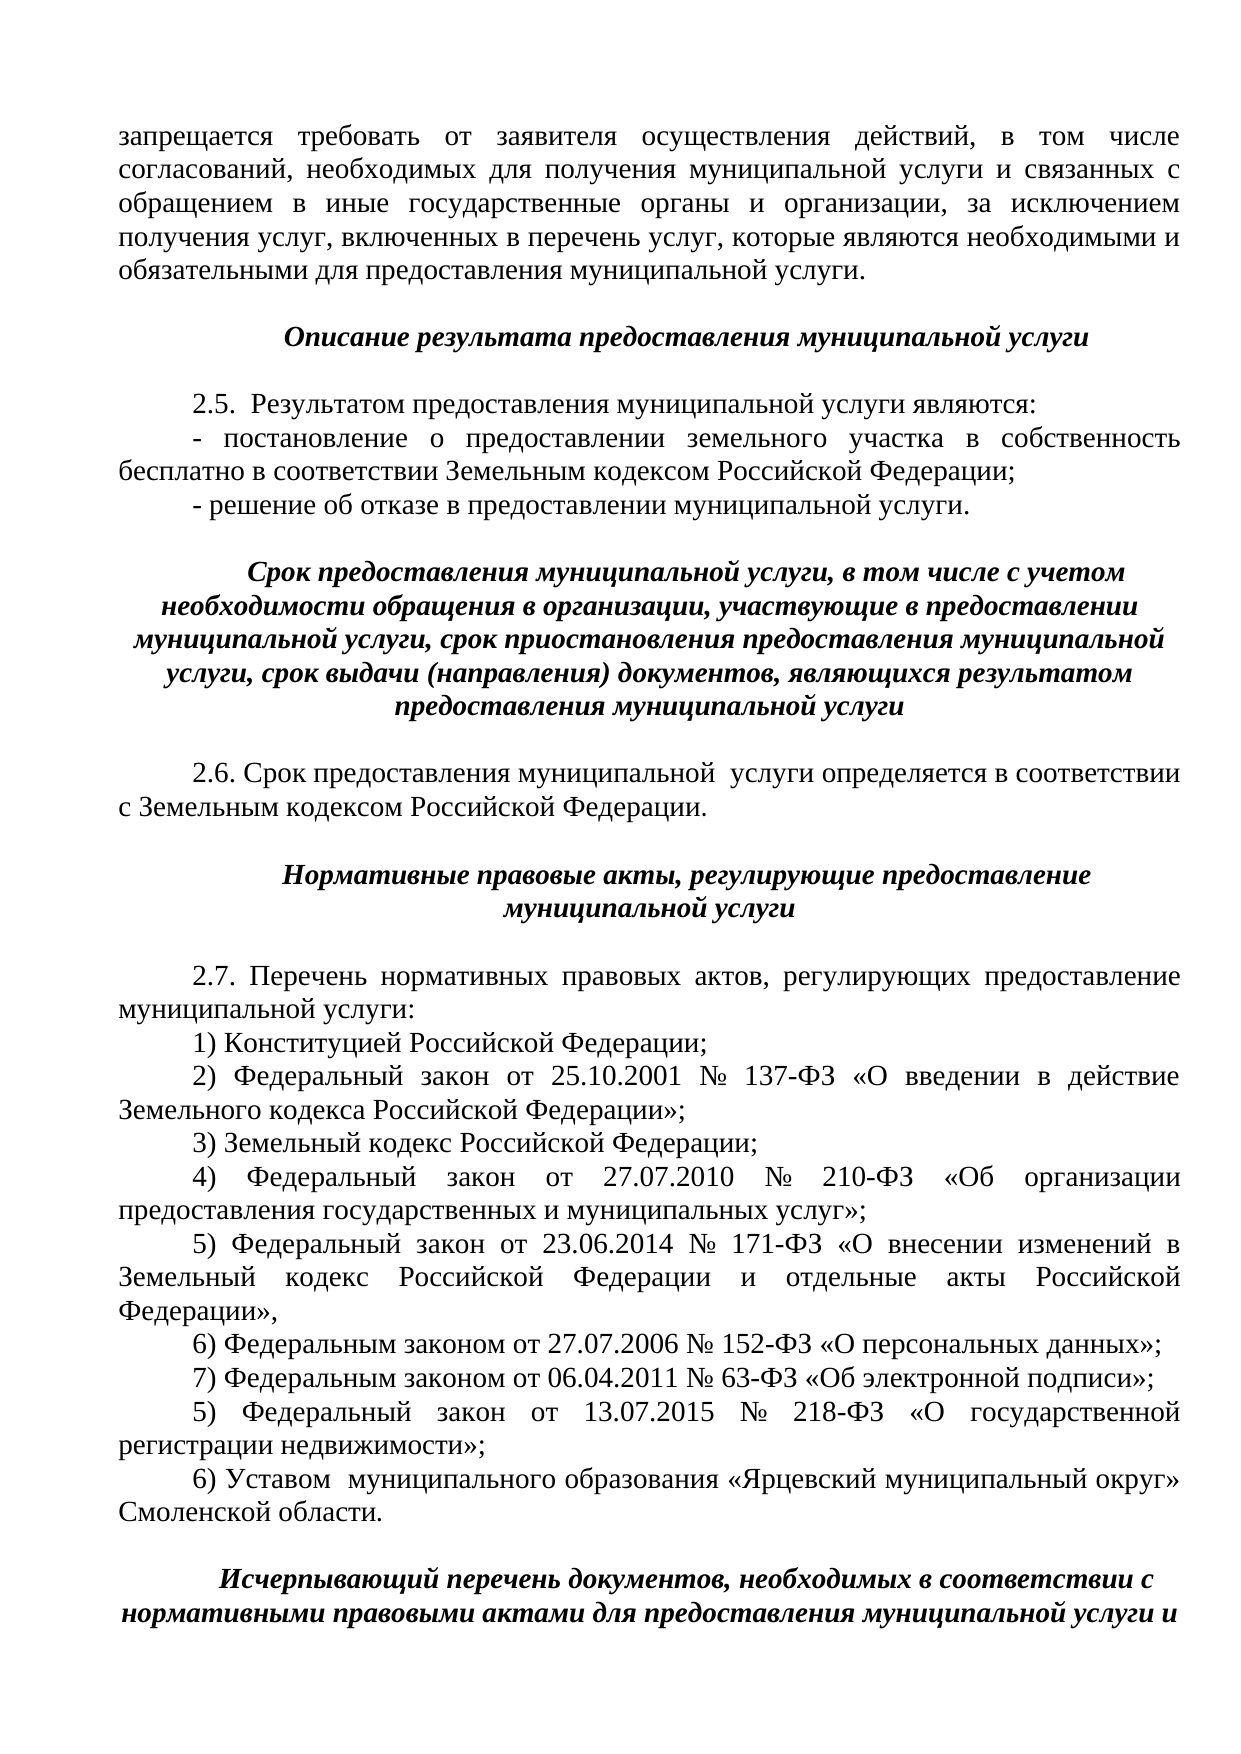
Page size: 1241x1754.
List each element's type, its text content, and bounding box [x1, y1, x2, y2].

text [118, 1561, 1181, 1628]
text - постановление о предоставлении земельного участка в собственность бесплатно в соответствии Земельным кодексом Российской Федерации; [118, 420, 1181, 487]
text 5) Федеральный закон от 23.06.2014 № 171-ФЗ «О внесении изменений в Земельный кодекс Российской Федерации и отдельные акты Российской Федерации», [118, 1226, 1181, 1327]
text 2) Федеральный закон от 25.10.2001 № 137-ФЗ «О введении в действие Земельного кодекса Российской Федерации»; [118, 1058, 1181, 1125]
text 2.5. Результатом предоставления муниципальной услуги являются: [118, 386, 1181, 420]
subtitle 2.6. Срок предоставления муниципальной услуги определяется в соответствии с Земельным кодексом Российской Федерации. [118, 755, 1181, 823]
text 4) Федеральный закон от 27.07.2010 № 210-ФЗ «Об организации предоставления государственных и муниципальных услуг»; [118, 1159, 1181, 1226]
text 3) Земельный кодекс Российской Федерации; [118, 1125, 1181, 1159]
text 7) Федеральным законом от 06.04.2011 № 63-ФЗ «Об электронной подписи»; [118, 1360, 1181, 1394]
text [118, 118, 1181, 286]
text 6) Федеральным законом от 27.07.2006 № 152-ФЗ «О персональных данных»; [118, 1327, 1181, 1360]
text Срок предоставления муниципальной услуги, в том числе с учетом необходимости обращения в организации, участвующие в предоставлении муниципальной услуги, срок приостановления предоставления муниципальной услуги, срок выдачи (направления) документов, являющихся результатом предоставления муниципальной услуги [118, 554, 1181, 722]
text 2.7. Перечень нормативных правовых актов, регулирующих предоставление муниципальной услуги: [118, 958, 1181, 1025]
text 1) Конституцией Российской Федерации; [118, 1025, 1181, 1058]
text Описание результата предоставления муниципальной услуги [118, 319, 1181, 353]
text 6) Уставом муниципального образования «Ярцевский муниципальный округ» Смоленской области. [118, 1461, 1181, 1528]
text - решение об отказе в предоставлении муниципальной услуги. [118, 487, 1181, 521]
text Нормативные правовые акты, регулирующие предоставление муниципальной услуги [118, 857, 1181, 924]
text 5) Федеральный закон от 13.07.2015 № 218-ФЗ «О государственной регистрации недвижимости»; [118, 1394, 1181, 1461]
